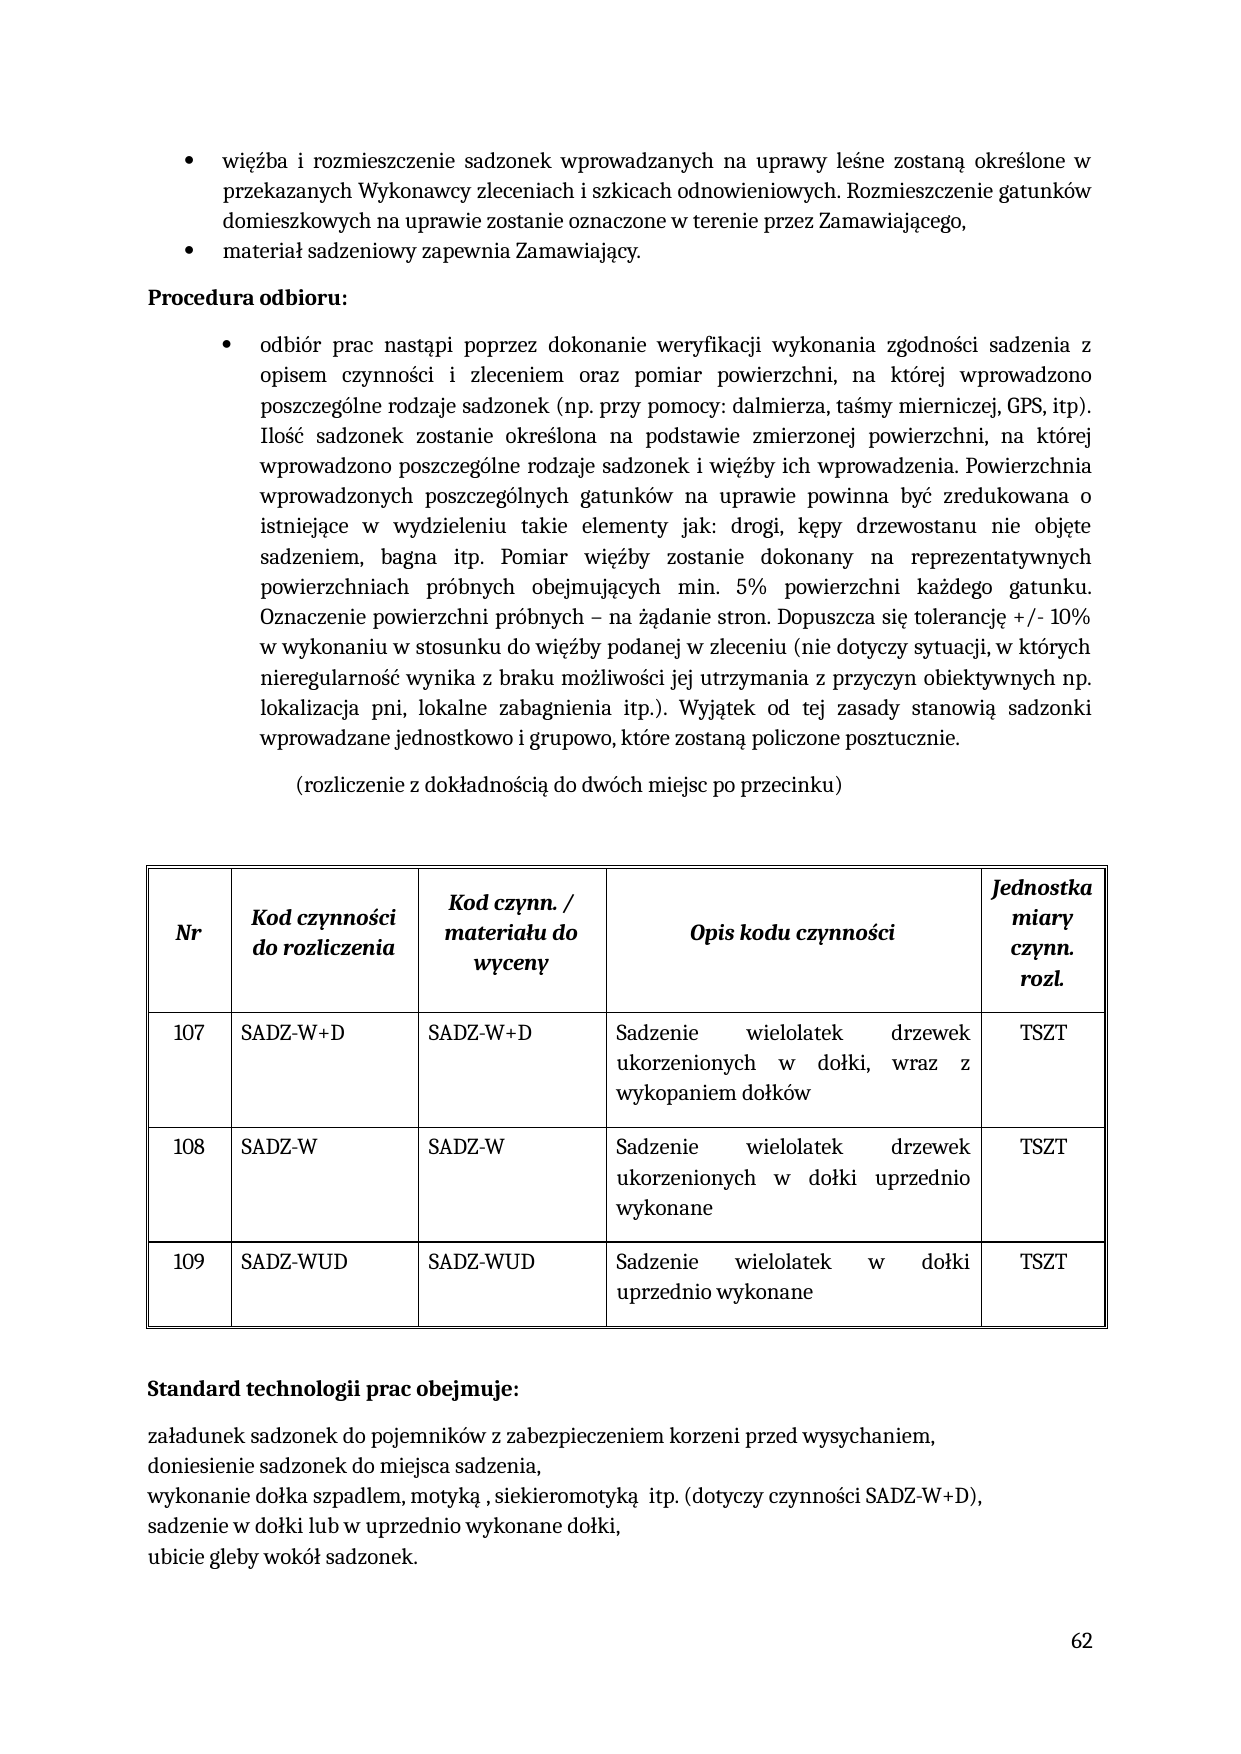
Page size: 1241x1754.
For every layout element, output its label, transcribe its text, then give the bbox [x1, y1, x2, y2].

list więźba i rozmieszczenie sadzonek wprowadzanych na uprawy leśne zostaną określone w przekazanych Wykonawcy zleceniach i szkicach odnowieniowych. Rozmieszczenie gatunków domieszkowych na uprawie zostanie oznaczone w terenie przez Zamawiającego, [185, 148, 1093, 234]
list odbiór prac nastąpi poprzez dokonanie weryfikacji wykonania zgodności sadzenia z opisem czynności i zleceniem oraz pomiar powierzchni, na której wprowadzono poszczególne rodzaje sadzonek (np. przy pomocy: dalmierza, taśmy mierniczej, GPS, itp). Ilość sadzonek zostanie określona na podstawie zmierzonej powierzchni, na której wprowadzono poszczególne rodzaje sadzonek i więźby ich wprowadzenia. Powierzchnia wprowadzonych poszczególnych gatunków na uprawie powinna być zredukowana o istniejące w wydzieleniu takie elementy jak: drogi, kępy drzewostanu nie objęte sadzeniem, bagna itp. Pomiar więźby zostanie dokonany na reprezentatywnych powierzchniach próbnych obejmujących min. 5% powierzchni każdego gatunku. Oznaczenie powierzchni próbnych – na żądanie stron. Dopuszcza się tolerancję +/- 10% w wykonaniu w stosunku do więźby podanej w zleceniu (nie dotyczy sytuacji, w których nieregularność wynika z braku możliwości jej utrzymania z przyczyn obiektywnych np. lokalizacja pni, lokalne zabagnienia itp.). Wyjątek od tej zasady stanowią sadzonki wprowadzane jednostkowo i grupowo, które zostaną policzone posztucznie. [223, 332, 1093, 751]
text Procedura odbioru: [148, 285, 1093, 311]
list załadunek sadzonek do pojemników z zabezpieczeniem korzeni przed wysychaniem, [148, 1423, 1093, 1449]
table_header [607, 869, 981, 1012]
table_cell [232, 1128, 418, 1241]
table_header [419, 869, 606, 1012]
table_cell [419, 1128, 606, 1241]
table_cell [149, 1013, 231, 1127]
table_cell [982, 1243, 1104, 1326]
list doniesienie sadzonek do miejsca sadzenia, [148, 1453, 1093, 1479]
list ubicie gleby wokół sadzonek. [148, 1543, 1093, 1570]
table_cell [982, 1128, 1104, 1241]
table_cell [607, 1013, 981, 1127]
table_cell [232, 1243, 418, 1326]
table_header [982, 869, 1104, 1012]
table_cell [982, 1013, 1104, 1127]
list materiał sadzeniowy zapewnia Zamawiający. [185, 238, 1093, 264]
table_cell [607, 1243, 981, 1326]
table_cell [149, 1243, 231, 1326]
list sadzenie w dołki lub w uprzednio wykonane dołki, [148, 1513, 1093, 1539]
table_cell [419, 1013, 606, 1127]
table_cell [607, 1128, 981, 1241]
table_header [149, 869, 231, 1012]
list wykonanie dołka szpadlem, motyką , siekieromotyką itp. (dotyczy czynności SADZ-W+D), [148, 1483, 1093, 1509]
text Standard technologii prac obejmuje: [148, 1376, 1093, 1402]
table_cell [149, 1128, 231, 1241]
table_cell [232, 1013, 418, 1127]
text (rozliczenie z dokładnością do dwóch miejsc po przecinku) [148, 772, 1093, 798]
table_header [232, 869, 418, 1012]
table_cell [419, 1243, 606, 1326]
